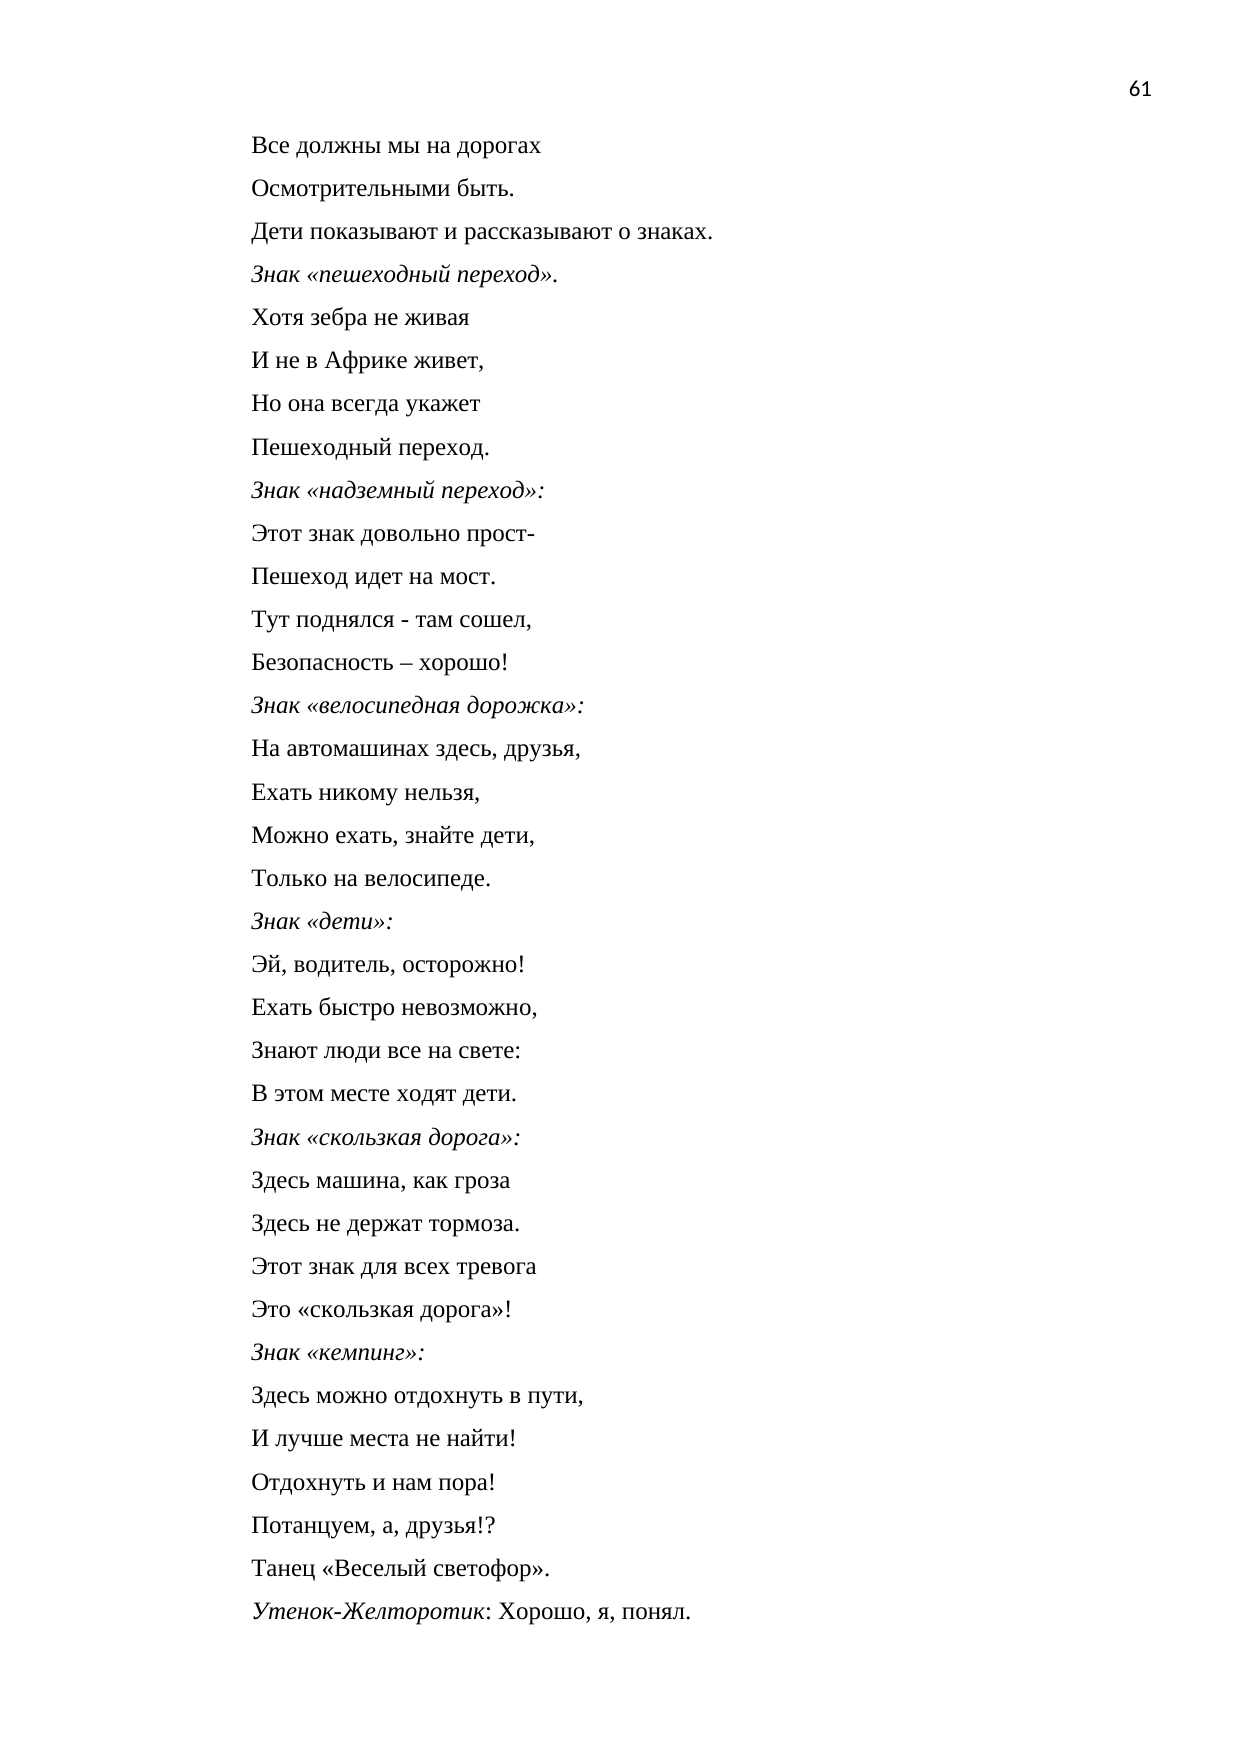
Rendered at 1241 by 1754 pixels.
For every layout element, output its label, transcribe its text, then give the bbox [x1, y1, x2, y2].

text Только на велосипеде. [177, 863, 1152, 892]
text Знак «надземный переход»: [177, 475, 1152, 503]
text Можно ехать, знайте дети, [177, 820, 1152, 848]
text И лучше места не найти! [177, 1423, 1152, 1452]
text Все должны мы на дорогах [177, 130, 1152, 158]
text Утенок-Желторотик: Хорошо, я, понял. [177, 1596, 1152, 1625]
text Здесь машина, как гроза [177, 1165, 1152, 1193]
text Безопасность – хорошо! [177, 647, 1152, 676]
text Дети показывают и рассказывают о знаках. [177, 216, 1152, 245]
text Хотя зебра не живая [177, 302, 1152, 331]
text Знак «дети»: [177, 906, 1152, 935]
text Осмотрительными быть. [177, 173, 1152, 202]
text Пешеходный переход. [177, 432, 1152, 460]
text Это «скользкая дорога»! [177, 1294, 1152, 1323]
text Отдохнуть и нам пора! [177, 1467, 1152, 1495]
text Потанцуем, а, друзья!? [177, 1510, 1152, 1538]
text Знак «кемпинг»: [177, 1337, 1152, 1366]
text Знают люди все на свете: [177, 1035, 1152, 1064]
text Танец «Веселый светофор». [177, 1553, 1152, 1582]
text Здесь можно отдохнуть в пути, [177, 1380, 1152, 1409]
text Ехать быстро невозможно, [177, 992, 1152, 1021]
text В этом месте ходят дети. [177, 1078, 1152, 1107]
text Знак «велосипедная дорожка»: [177, 690, 1152, 719]
text И не в Африке живет, [177, 345, 1152, 374]
text Знак «скользкая дорога»: [177, 1122, 1152, 1150]
text Эй, водитель, осторожно! [177, 949, 1152, 978]
text Здесь не держат тормоза. [177, 1208, 1152, 1237]
text На автомашинах здесь, друзья, [177, 733, 1152, 762]
text Этот знак довольно прост- [177, 518, 1152, 547]
text Но она всегда укажет [177, 388, 1152, 417]
text Тут поднялся - там сошел, [177, 604, 1152, 633]
text Ехать никому нельзя, [177, 777, 1152, 805]
text Этот знак для всех тревога [177, 1251, 1152, 1280]
text Знак «пешеходный переход». [177, 259, 1152, 288]
text Пешеход идет на мост. [177, 561, 1152, 590]
